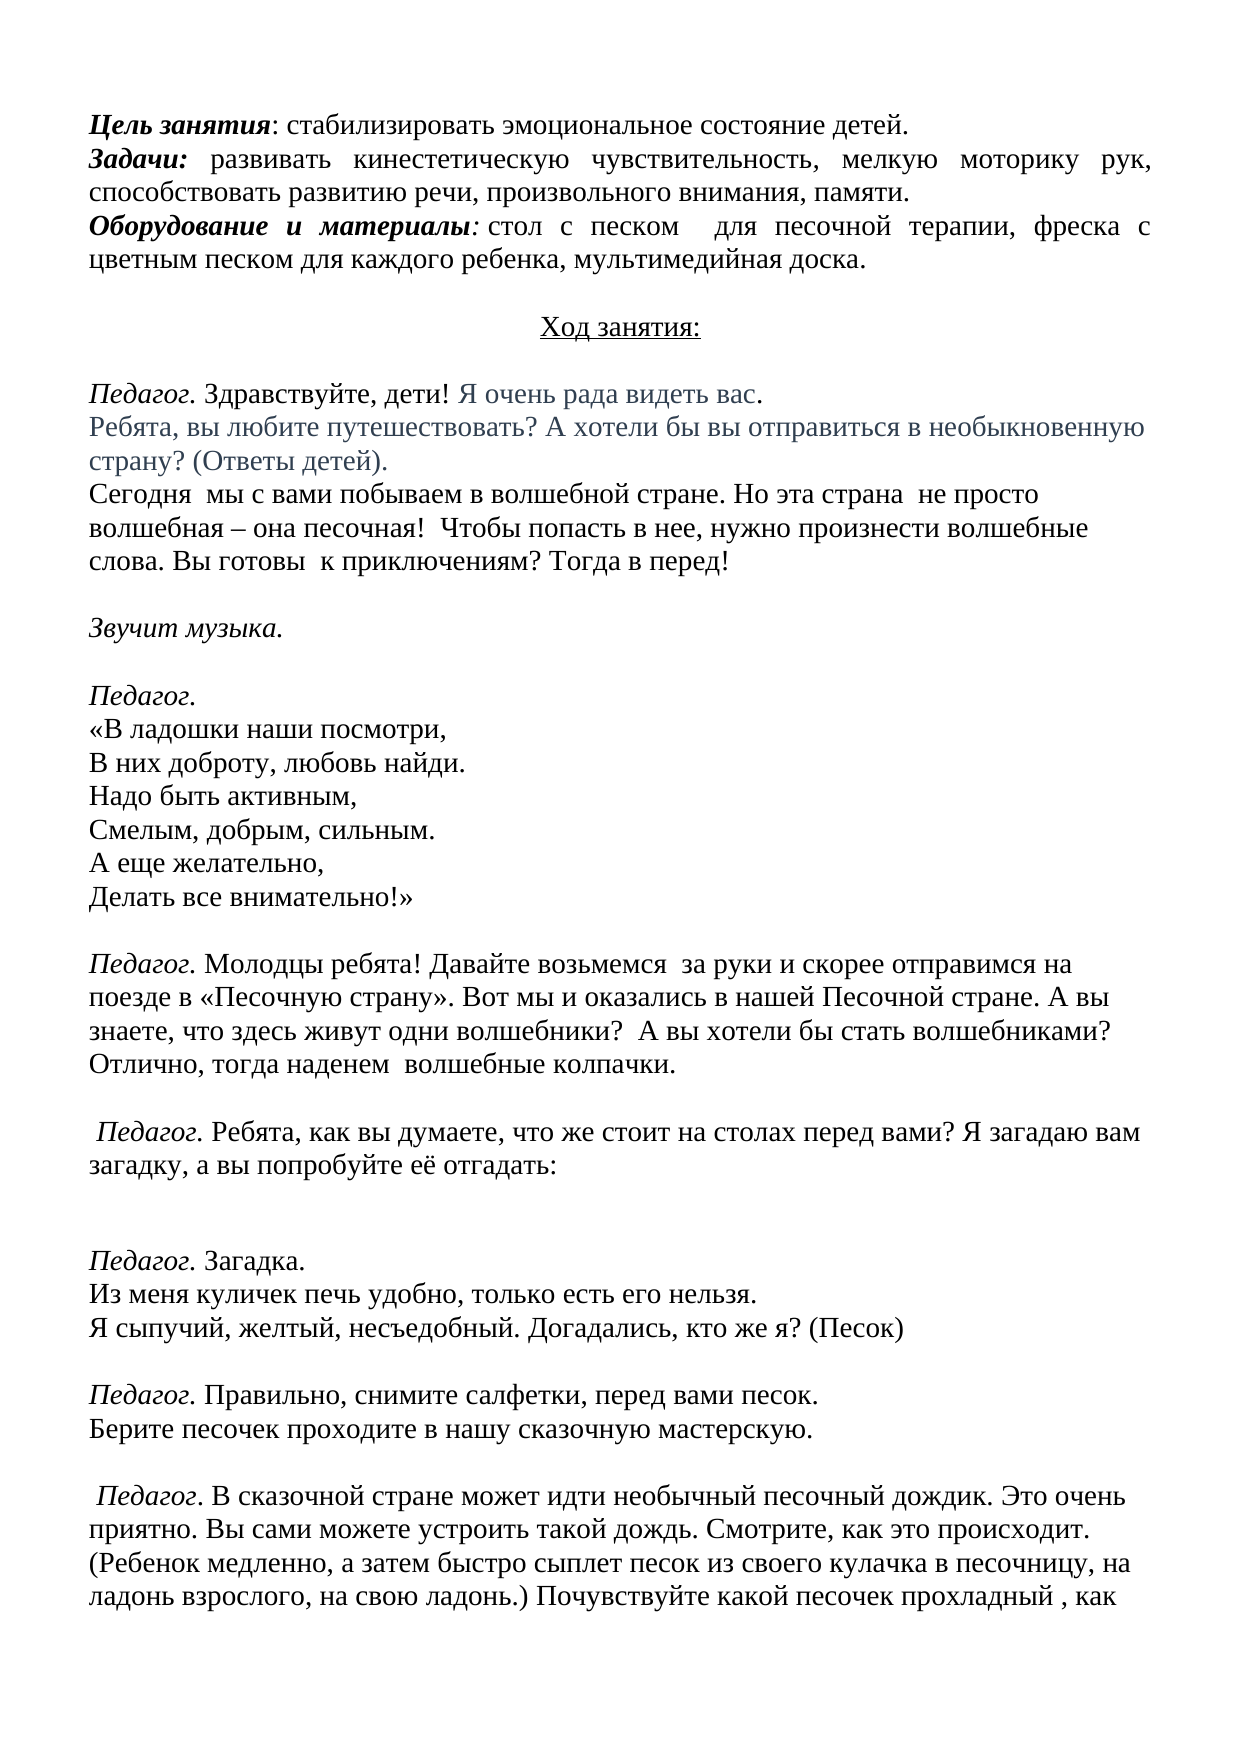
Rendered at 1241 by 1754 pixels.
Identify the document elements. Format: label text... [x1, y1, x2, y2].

text «В ладошки наши посмотри, В них доброту, любовь найди. [89, 711, 1152, 778]
text Сегодня мы с вами побываем в волшебной стране. Но эта страна не просто волшебная – она песочная! Чтобы попасть в нее, нужно произнести волшебные слова. Вы готовы к приключениям? Тогда в перед! [89, 476, 1152, 577]
text Задачи: развивать кинестетическую чувствительность, мелкую моторику рук, способствовать развитию речи, произвольного внимания, памяти. [89, 141, 1152, 208]
text Педагог. Здравствуйте, дети! Я очень рада видеть вас. [89, 376, 1152, 409]
text Педагог. Молодцы ребята! Давайте возьмемся за руки и скорее отправимся на поезде в «Песочную страну». Вот мы и оказались в нашей Песочной стране. А вы знаете, что здесь живут одни волшебники? А вы хотели бы стать волшебниками? Отлично, тогда наденем волшебные колпачки. [89, 946, 1152, 1080]
text Надо быть активным, Смелым, добрым, сильным. [89, 778, 1152, 845]
text Педагог. [89, 678, 1152, 711]
text Звучит музыка. [89, 611, 1152, 644]
text Оборудование и материалы: стол с песком для песочной терапии, фреска с цветным песком для каждого ребенка, мультимедийная доска. [89, 208, 1152, 275]
text Цель занятия: стабилизировать эмоциональное состояние детей. [89, 107, 1152, 141]
text Педагог. Ребята, как вы думаете, что же стоит на столах перед вами? Я загадаю вам загадку, а вы попробуйте её отгадать: [89, 1114, 1152, 1243]
text Ребята, вы любите путешествовать? А хотели бы вы отправиться в необыкновенную страну? (Ответы детей). [89, 409, 1152, 476]
text А еще желательно, Делать все внимательно!» [89, 845, 1152, 912]
text Педагог. Загадка. Из меня куличек печь удобно, только есть его нельзя. Я сыпучий, желтый, несъедобный. Догадались, кто же я? (Песок) Педагог. Правильно, снимите салфетки, перед вами песок. [89, 1243, 1152, 1411]
text Ход занятия: [89, 309, 1152, 342]
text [89, 1411, 1152, 1612]
